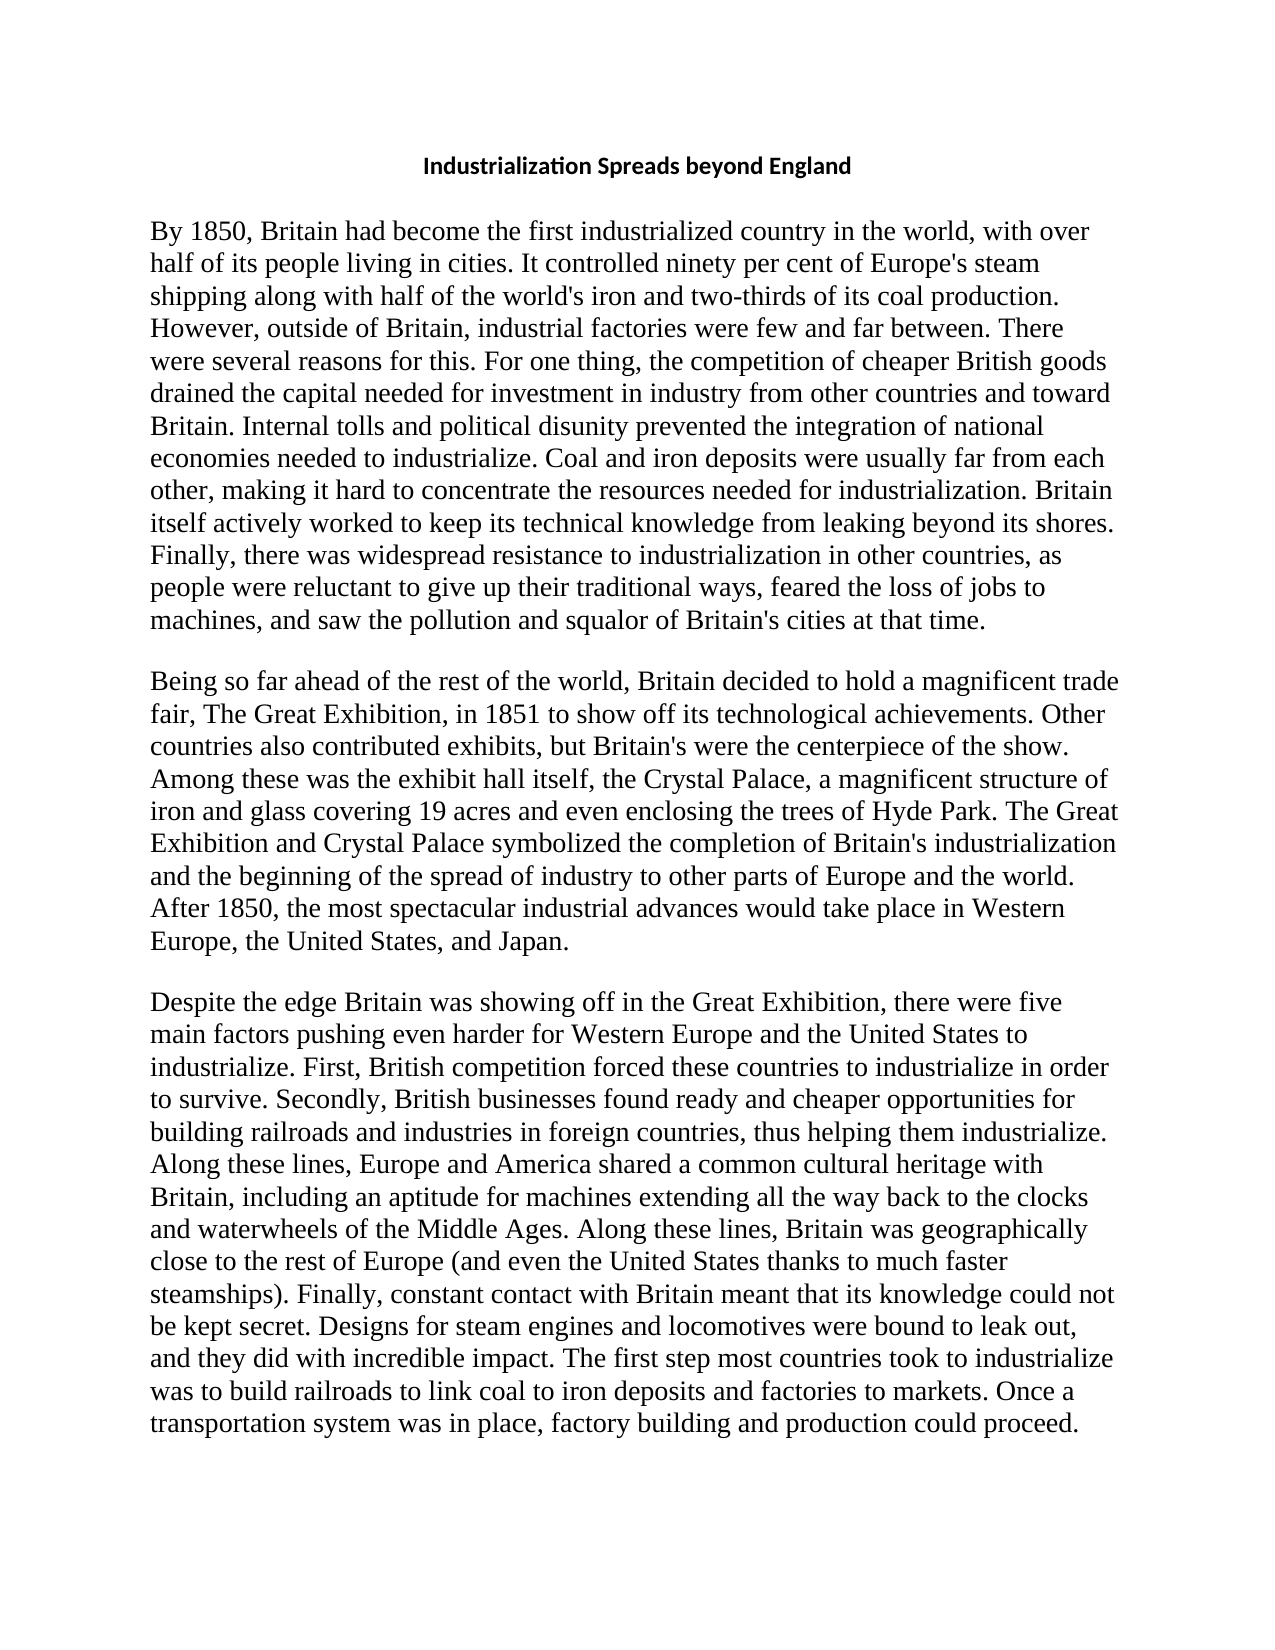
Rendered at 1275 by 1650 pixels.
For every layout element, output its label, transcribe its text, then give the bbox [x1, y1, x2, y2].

text Despite the edge Britain was showing off in the Great Exhibition, there were five main factors pushing even harder for Western Europe and the United States to industrialize. First, British competition forced these countries to industrialize in order to survive. Secondly, British businesses found ready and cheaper opportunities for building railroads and industries in foreign countries, thus helping them industrialize. Along these lines, Europe and America shared a common cultural heritage with Britain, including an aptitude for machines extending all the way back to the clocks and waterwheels of the Middle Ages. Along these lines, Britain was geographically close to the rest of Europe (and even the United States thanks to much faster steamships). Finally, constant contact with Britain meant that its knowledge could not be kept secret. Designs for steam engines and locomotives were bound to leak out, and they did with incredible impact. The first step most countries took to industrialize was to build railroads to link coal to iron deposits and factories to markets. Once a transportation system was in place, factory building and production could proceed. [150, 985, 1125, 1439]
text Being so far ahead of the rest of the world, Britain decided to hold a magnificent trade fair, The Great Exhibition, in 1851 to show off its technological achievements. Other countries also contributed exhibits, but Britain's were the centerpiece of the show. Among these was the exhibit hall itself, the Crystal Palace, a magnificent structure of iron and glass covering 19 acres and even enclosing the trees of Hyde Park. The Great Exhibition and Crystal Palace symbolized the completion of Britain's industrialization and the beginning of the spread of industry to other parts of Europe and the world. After 1850, the most spectacular industrial advances would take place in Western Europe, the United States, and Japan. [150, 664, 1125, 956]
text Industrialization Spreads beyond England [150, 150, 1125, 181]
text By 1850, Britain had become the first industrialized country in the world, with over half of its people living in cities. It controlled ninety per cent of Europe's steam shipping along with half of the world's iron and two-thirds of its coal production. However, outside of Britain, industrial factories were few and far between. There were several reasons for this. For one thing, the competition of cheaper British goods drained the capital needed for investment in industry from other countries and toward Britain. Internal tolls and political disunity prevented the integration of national economies needed to industrialize. Coal and iron deposits were usually far from each other, making it hard to concentrate the resources needed for industrialization. Britain itself actively worked to keep its technical knowledge from leaking beyond its shores. Finally, there was widespread resistance to industrialization in other countries, as people were reluctant to give up their traditional ways, feared the loss of jobs to machines, and saw the pollution and squalor of Britain's cities at that time. [150, 214, 1125, 635]
